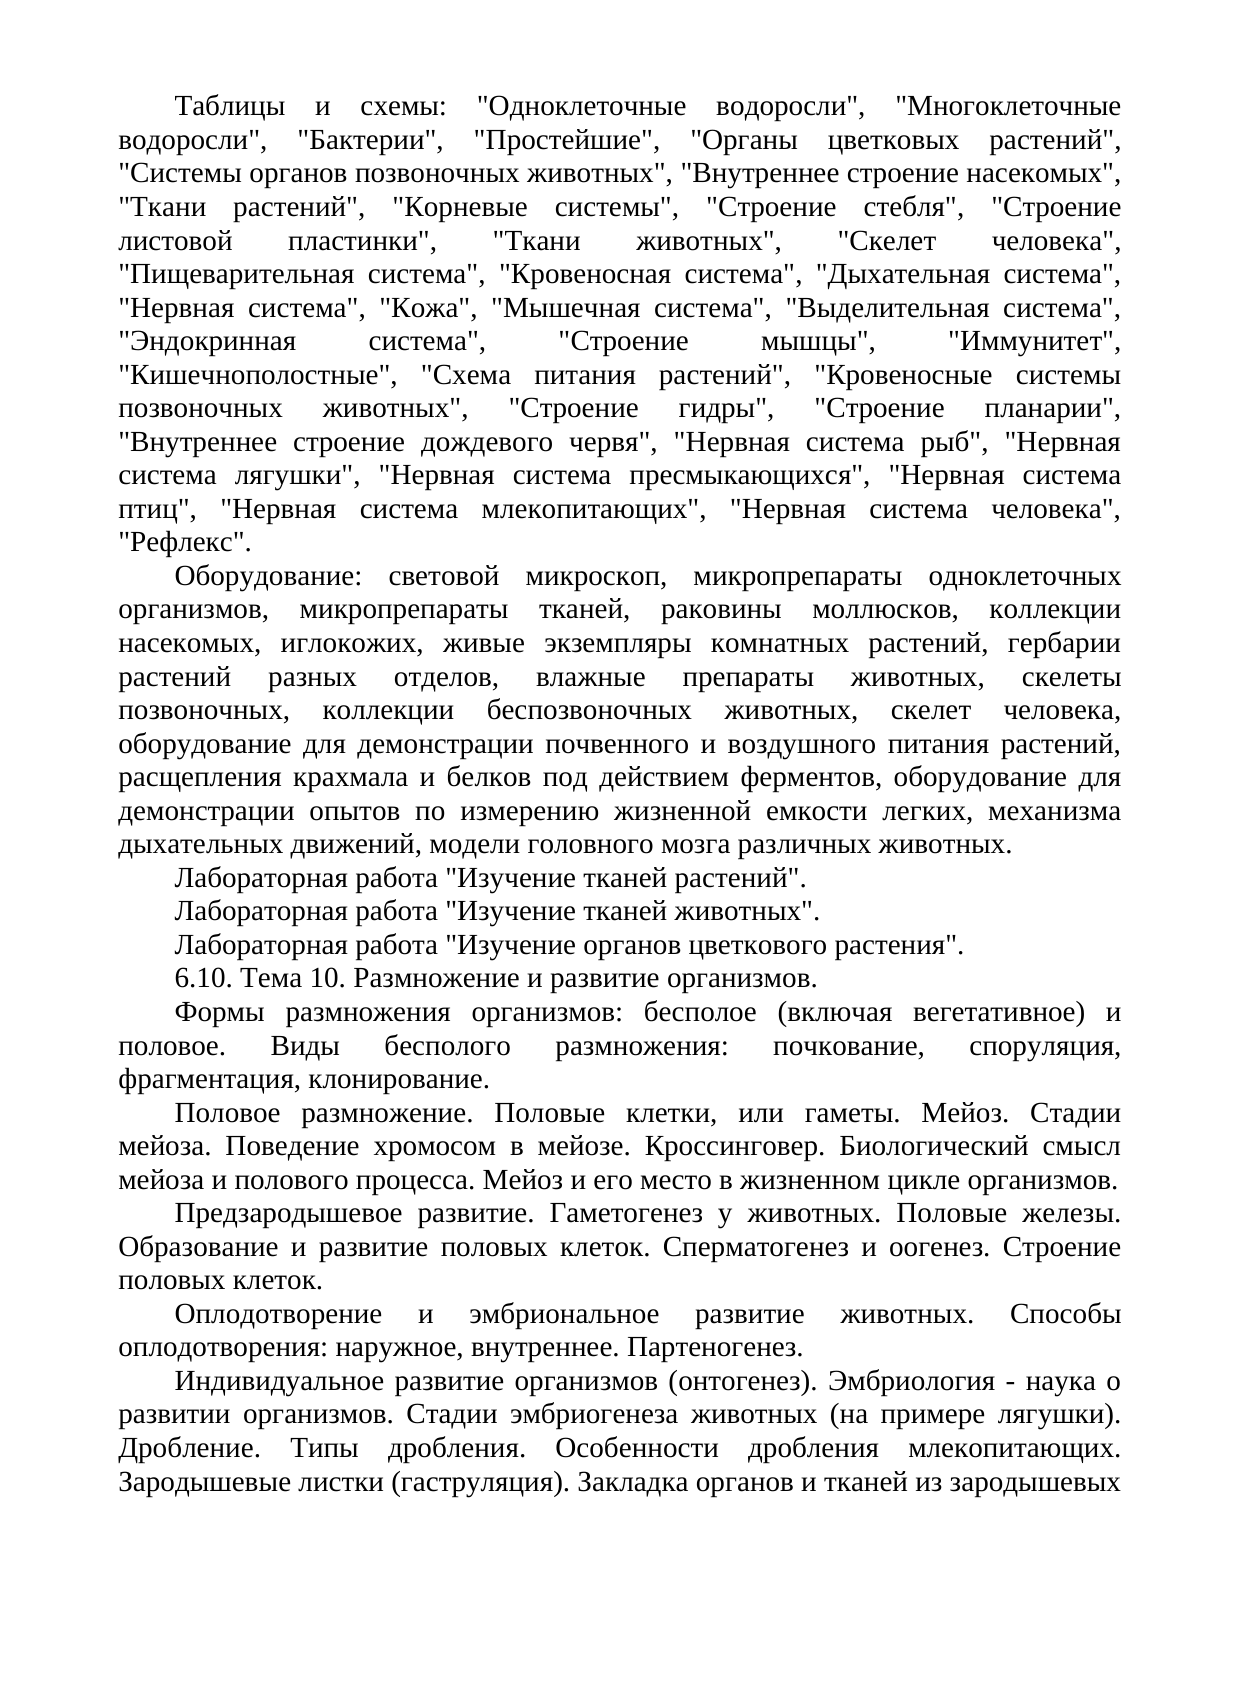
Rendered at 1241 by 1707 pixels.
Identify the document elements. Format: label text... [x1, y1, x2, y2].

text Лабораторная работа "Изучение тканей растений". [118, 860, 1122, 893]
text 6.10. Тема 10. Размножение и развитие организмов. [118, 961, 1122, 994]
text Оборудование: световой микроскоп, микропрепараты одноклеточных организмов, микропрепараты тканей, раковины моллюсков, коллекции насекомых, иглокожих, живые экземпляры комнатных растений, гербарии растений разных отделов, влажные препараты животных, скелеты позвоночных, коллекции беспозвоночных животных, скелет человека, оборудование для демонстрации почвенного и воздушного питания растений, расщепления крахмала и белков под действием ферментов, оборудование для демонстрации опытов по измерению жизненной емкости легких, механизма дыхательных движений, модели головного мозга различных животных. [118, 558, 1122, 860]
text Предзародышевое развитие. Гаметогенез у животных. Половые железы. Образование и развитие половых клеток. Сперматогенез и оогенез. Строение половых клеток. [118, 1195, 1122, 1296]
text Таблицы и схемы: "Одноклеточные водоросли", "Многоклеточные водоросли", "Бактерии", "Простейшие", "Органы цветковых растений", "Системы органов позвоночных животных", "Внутреннее строение насекомых", "Ткани растений", "Корневые системы", "Строение стебля", "Строение листовой пластинки", "Ткани животных", "Скелет человека", "Пищеварительная система", "Кровеносная система", "Дыхательная система", "Нервная система", "Кожа", "Мышечная система", "Выделительная система", "Эндокринная система", "Строение мышцы", "Иммунитет", "Кишечнополостные", "Схема питания растений", "Кровеносные системы позвоночных животных", "Строение гидры", "Строение планарии", "Внутреннее строение дождевого червя", "Нервная система рыб", "Нервная система лягушки", "Нервная система пресмыкающихся", "Нервная система птиц", "Нервная система млекопитающих", "Нервная система человека", "Рефлекс". [118, 88, 1122, 558]
text Лабораторная работа "Изучение органов цветкового растения". [118, 927, 1122, 961]
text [118, 1363, 1122, 1497]
text Лабораторная работа "Изучение тканей животных". [118, 893, 1122, 927]
text Оплодотворение и эмбриональное развитие животных. Способы оплодотворения: наружное, внутреннее. Партеногенез. [118, 1296, 1122, 1363]
text Формы размножения организмов: бесполое (включая вегетативное) и половое. Виды бесполого размножения: почкование, споруляция, фрагментация, клонирование. [118, 994, 1122, 1095]
text Половое размножение. Половые клетки, или гаметы. Мейоз. Стадии мейоза. Поведение хромосом в мейозе. Кроссинговер. Биологический смысл мейоза и полового процесса. Мейоз и его место в жизненном цикле организмов. [118, 1095, 1122, 1195]
